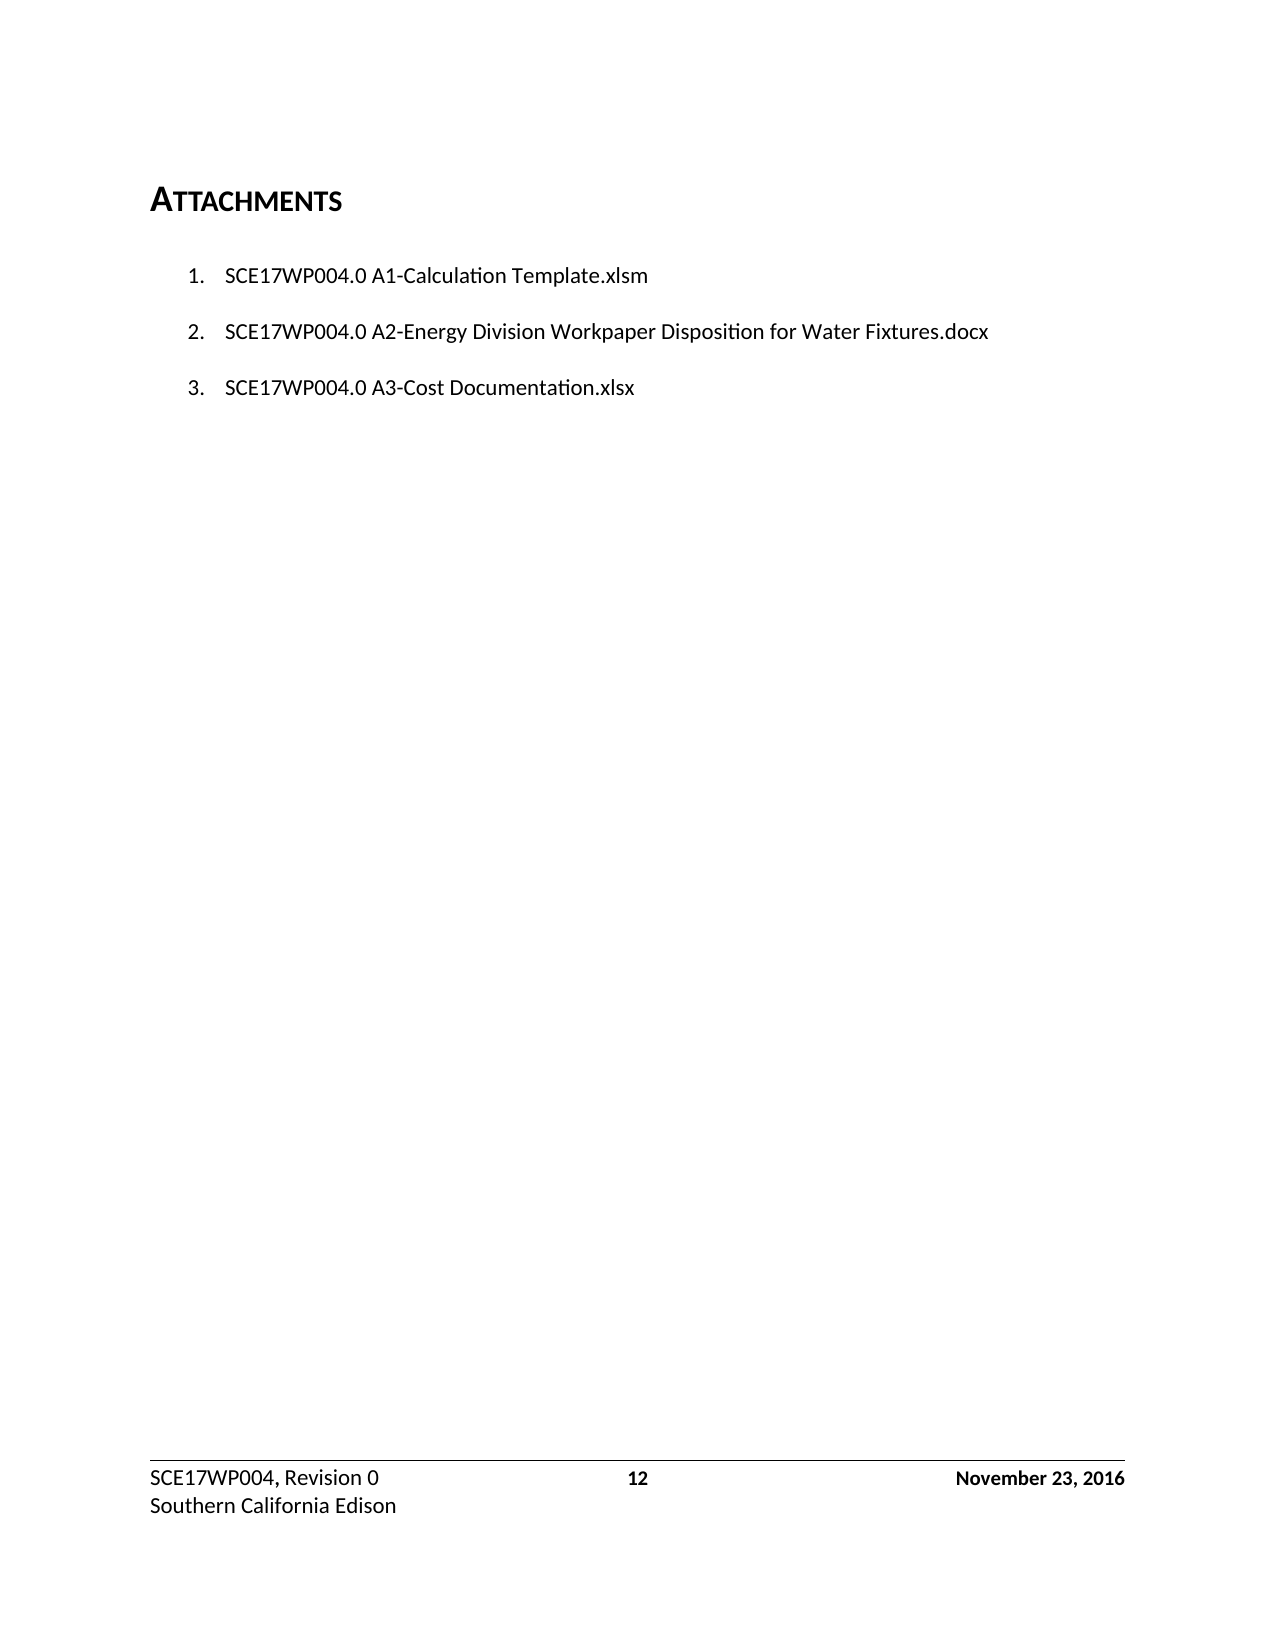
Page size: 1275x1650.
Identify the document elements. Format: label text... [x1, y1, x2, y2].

list SCE17WP004.0 A1-Calculation Template.xlsm [187, 261, 1125, 289]
subtitle Attachments [150, 175, 1125, 221]
list SCE17WP004.0 A3-Cost Documentation.xlsx [187, 373, 1125, 401]
list SCE17WP004.0 A2-Energy Division Workpaper Disposition for Water Fixtures.docx [187, 317, 1125, 345]
